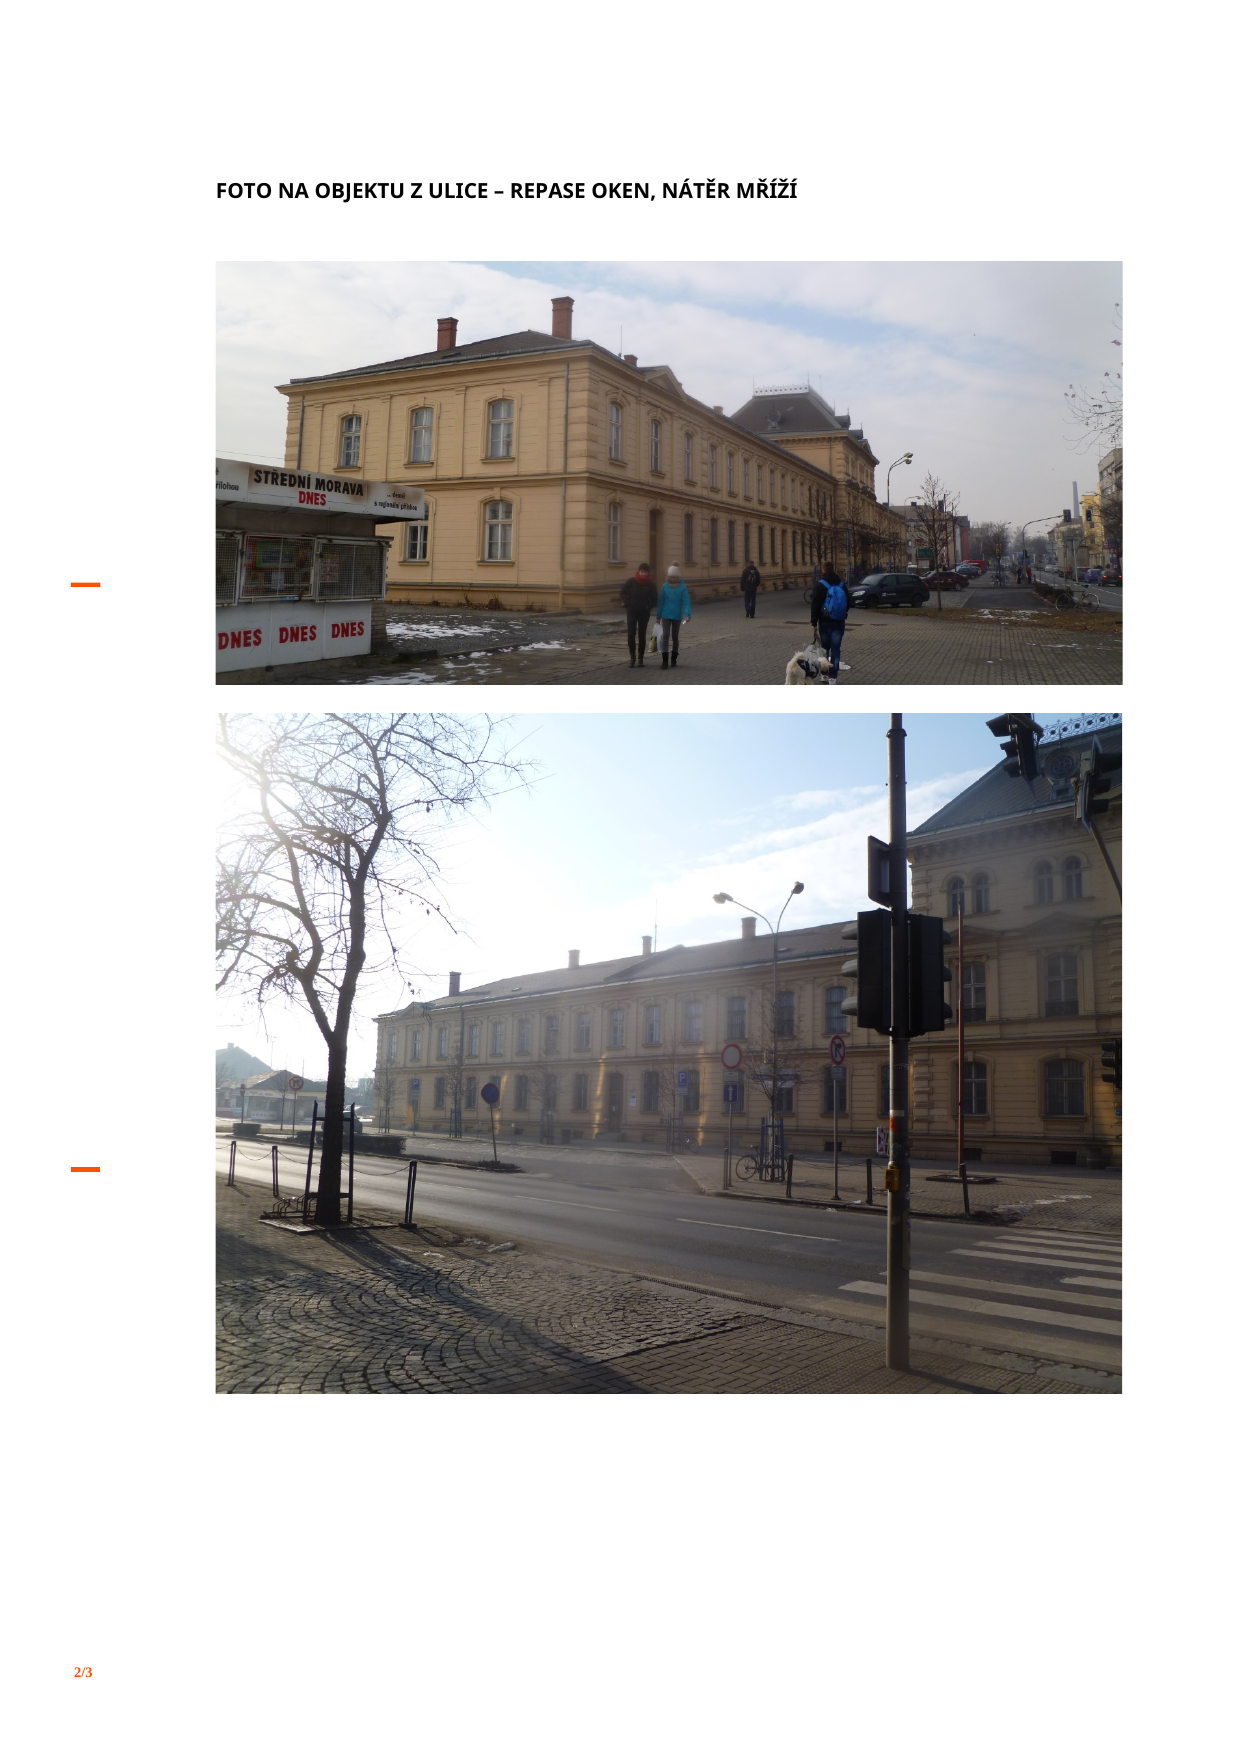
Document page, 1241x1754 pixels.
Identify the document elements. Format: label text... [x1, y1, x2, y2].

picture [215, 261, 1123, 685]
picture [215, 713, 1123, 1394]
text FOTO NA OBJEKTU Z ULICE – REPASE OKEN, NÁTĚR MŘÍŽÍ [216, 176, 1122, 204]
